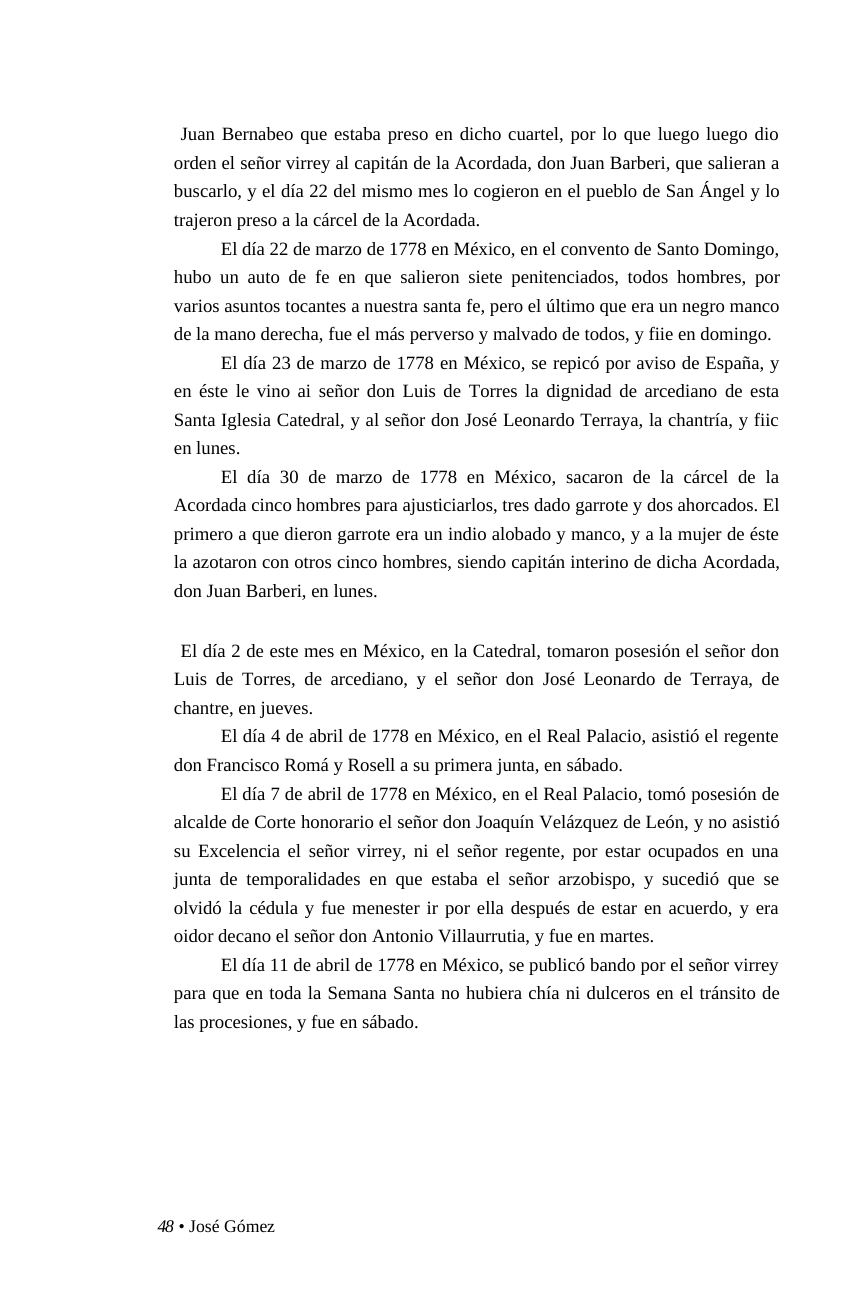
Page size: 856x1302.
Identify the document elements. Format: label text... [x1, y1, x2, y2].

text El día 22 de marzo de 1778 en México, en el convento de Santo Domingo, hubo un auto de fe en que salieron siete penitenciados, todos hombres, por varios asuntos tocantes a nuestra santa fe, pero el último que era un negro manco de la mano derecha, fue el más perverso y malvado de todos, y fiie en domingo. [174, 232, 781, 346]
text El día 2 de este mes en México, en la Catedral, tomaron posesión el señor don Luis de Torres, de arcediano, y el señor don José Leonardo de Terraya, de chantre, en jueves. [174, 634, 781, 720]
text El día 4 de abril de 1778 en México, en el Real Palacio, asistió el regente don Francisco Romá y Rosell a su primera junta, en sábado. [174, 720, 781, 777]
text El día 23 de marzo de 1778 en México, se repicó por aviso de España, y en éste le vino ai señor don Luis de Torres la dignidad de arcediano de esta Santa Iglesia Catedral, y al señor don José Leonardo Terraya, la chantría, y fiic en lunes. [174, 346, 781, 460]
text Juan Bernabeo que estaba preso en dicho cuartel, por lo que luego luego dio orden el señor virrey al capitán de la Acordada, don Juan Barberi, que salieran a buscarlo, y el día 22 del mismo mes lo cogieron en el pueblo de San Ángel y lo trajeron preso a la cárcel de la Acordada. [174, 118, 781, 232]
text El día 7 de abril de 1778 en México, en el Real Palacio, tomó posesión de alcalde de Corte honorario el señor don Joaquín Velázquez de León, y no asistió su Excelencia el señor virrey, ni el señor regente, por estar ocupados en una junta de temporalidades en que estaba el señor arzobispo, y sucedió que se olvidó la cédula y fue menester ir por ella después de estar en acuerdo, y era oidor decano el señor don Antonio Villaurrutia, y fue en martes. [174, 777, 781, 948]
text El día 30 de marzo de 1778 en México, sacaron de la cárcel de la Acordada cinco hombres para ajusticiarlos, tres dado garrote y dos ahorcados. El primero a que dieron garrote era un indio alobado y manco, y a la mujer de éste la azotaron con otros cinco hombres, siendo capitán interino de dicha Acordada, don Juan Barberi, en lunes. [174, 460, 781, 603]
text El día 11 de abril de 1778 en México, se publicó bando por el señor virrey para que en toda la Semana Santa no hubiera chía ni dulceros en el tránsito de las procesiones, y fue en sábado. [174, 948, 781, 1034]
